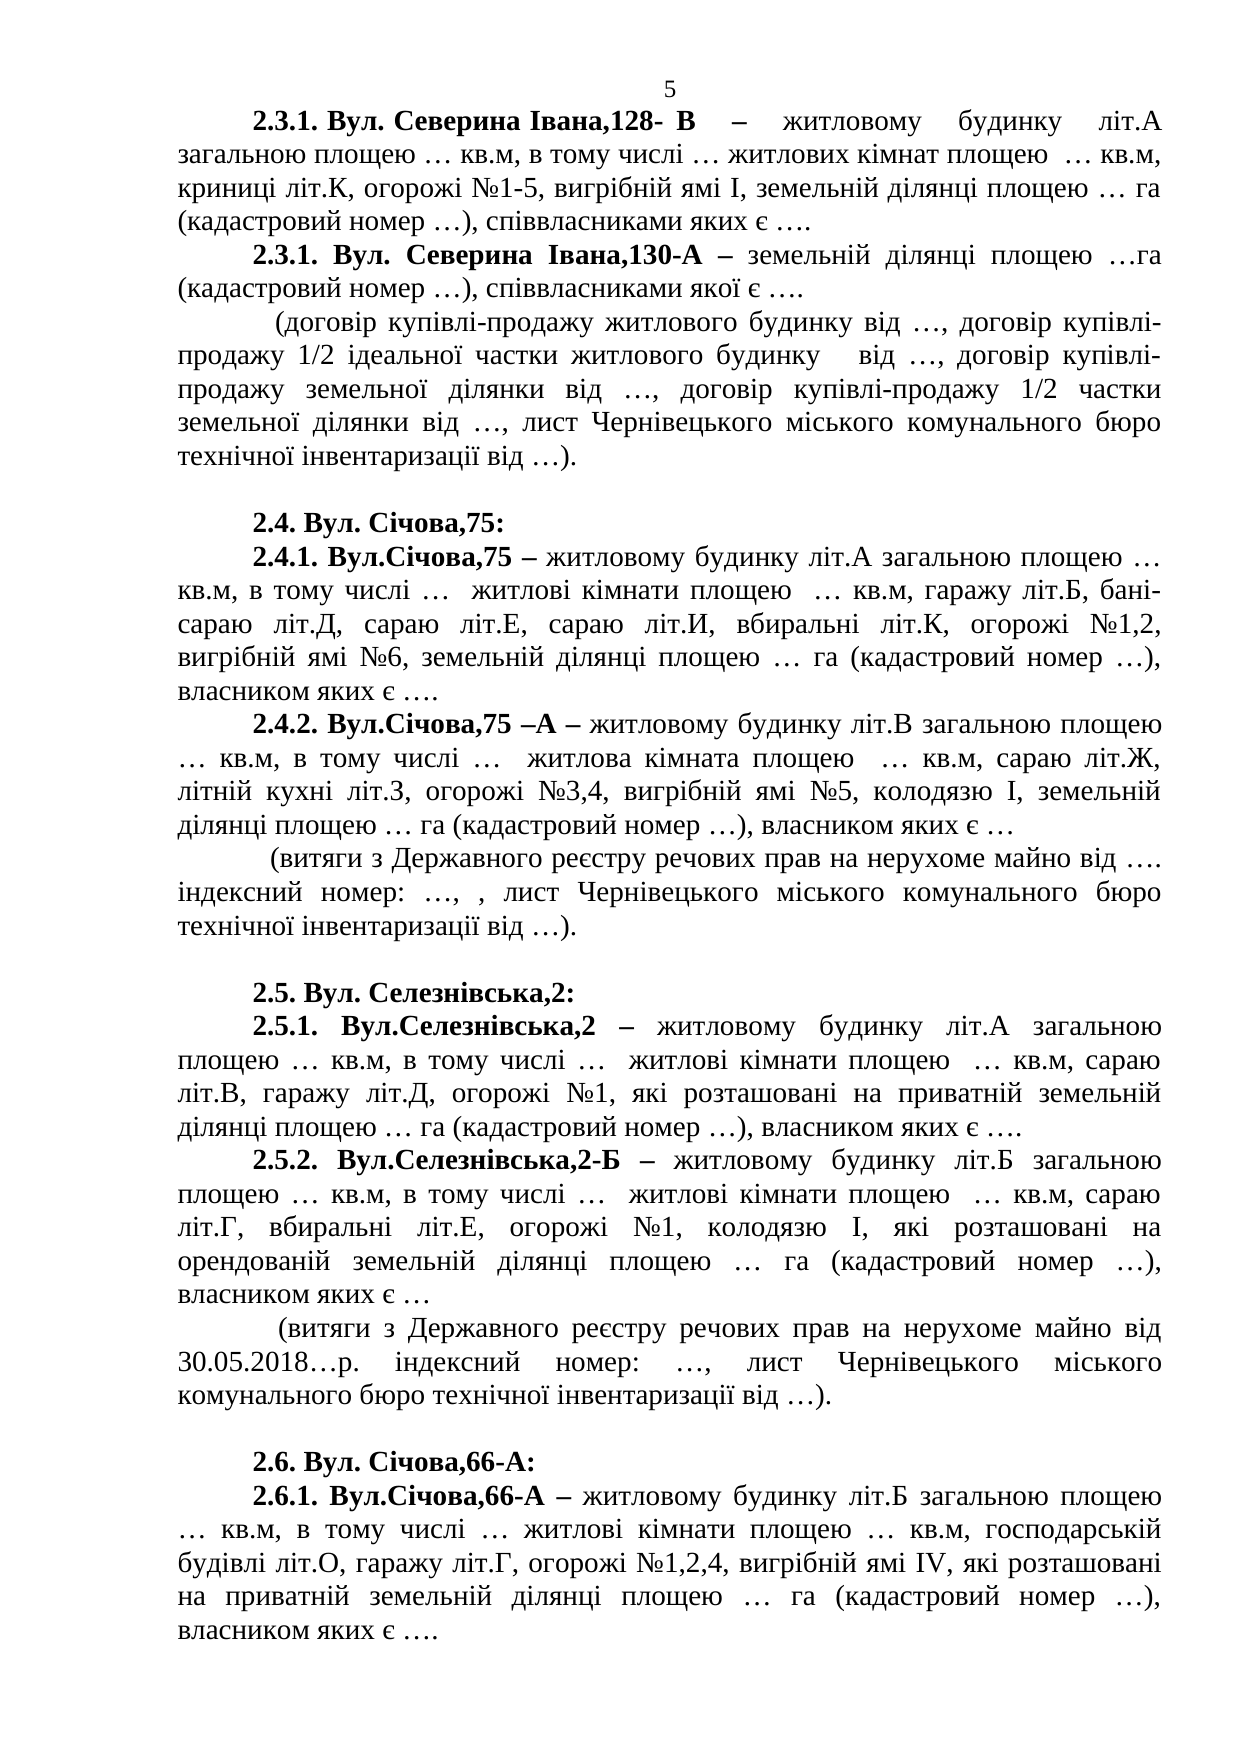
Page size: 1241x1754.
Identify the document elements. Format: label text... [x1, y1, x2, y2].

text 2.5. Вул. Селезнівська,2: [177, 975, 1162, 1008]
text 2.3.1. Вул. Северина Івана,130-А – земельній ділянці площею …га (кадастровий номер …), співвласниками якої є …. [177, 237, 1162, 304]
text (витяги з Державного реєстру речових прав на нерухоме майно від 30.05.2018…р. індексний номер: …, лист Чернівецького міського комунального бюро технічної інвентаризації від …). [177, 1310, 1162, 1411]
text (витяги з Державного реєстру речових прав на нерухоме майно від …. індексний номер: …, , лист Чернівецького міського комунального бюро технічної інвентаризації від …). [177, 841, 1162, 941]
text 2.5.1. Вул.Селезнівська,2 – житловому будинку літ.А загальною площею … кв.м, в тому числі … житлові кімнати площею … кв.м, сараю літ.В, гаражу літ.Д, огорожі №1, які розташовані на приватній земельній ділянці площею … га (кадастровий номер …), власником яких є …. [177, 1008, 1162, 1142]
text 2.6.1. Вул.Січова,66-А – житловому будинку літ.Б загальною площею … кв.м, в тому числі … житлові кімнати площею … кв.м, господарській будівлі літ.О, гаражу літ.Г, огорожі №1,2,4, вигрібній ямі ІV, які розташовані на приватній земельній ділянці площею … га (кадастровий номер …), власником яких є …. [177, 1478, 1162, 1646]
text 2.4.2. Вул.Січова,75 –А – житловому будинку літ.В загальною площею … кв.м, в тому числі … житлова кімната площею … кв.м, сараю літ.Ж, літній кухні літ.З, огорожі №3,4, вигрібній ямі №5, колодязю І, земельній ділянці площею … га (кадастровий номер …), власником яких є … [177, 706, 1162, 841]
text 2.6. Вул. Січова,66-А: [177, 1444, 1162, 1478]
text 2.5.2. Вул.Селезнівська,2-Б – житловому будинку літ.Б загальною площею … кв.м, в тому числі … житлові кімнати площею … кв.м, сараю літ.Г, вбиральні літ.Е, огорожі №1, колодязю І, які розташовані на орендованій земельній ділянці площею … га (кадастровий номер …), власником яких є … [177, 1142, 1162, 1310]
text 2.4. Вул. Січова,75: [177, 505, 1162, 539]
text 2.4.1. Вул.Січова,75 – житловому будинку літ.А загальною площею … кв.м, в тому числі … житлові кімнати площею … кв.м, гаражу літ.Б, бані-сараю літ.Д, сараю літ.Е, сараю літ.И, вбиральні літ.К, огорожі №1,2, вигрібній ямі №6, земельній ділянці площею … га (кадастровий номер …), власником яких є …. [177, 539, 1162, 706]
text (договір купівлі-продажу житлового будинку від …, договір купівлі-продажу 1/2 ідеальної частки житлового будинку від …, договір купівлі-продажу земельної ділянки від …, договір купівлі-продажу 1/2 частки земельної ділянки від …, лист Чернівецького міського комунального бюро технічної інвентаризації від …). [177, 304, 1162, 472]
text 2.3.1. Вул. Северина Івана,128-В – житловому будинку літ.А загальною площею … кв.м, в тому числі … житлових кімнат площею … кв.м, криниці літ.К, огорожі №1-5, вигрібній ямі І, земельній ділянці площею … га (кадастровий номер …), співвласниками яких є …. [177, 103, 1162, 237]
